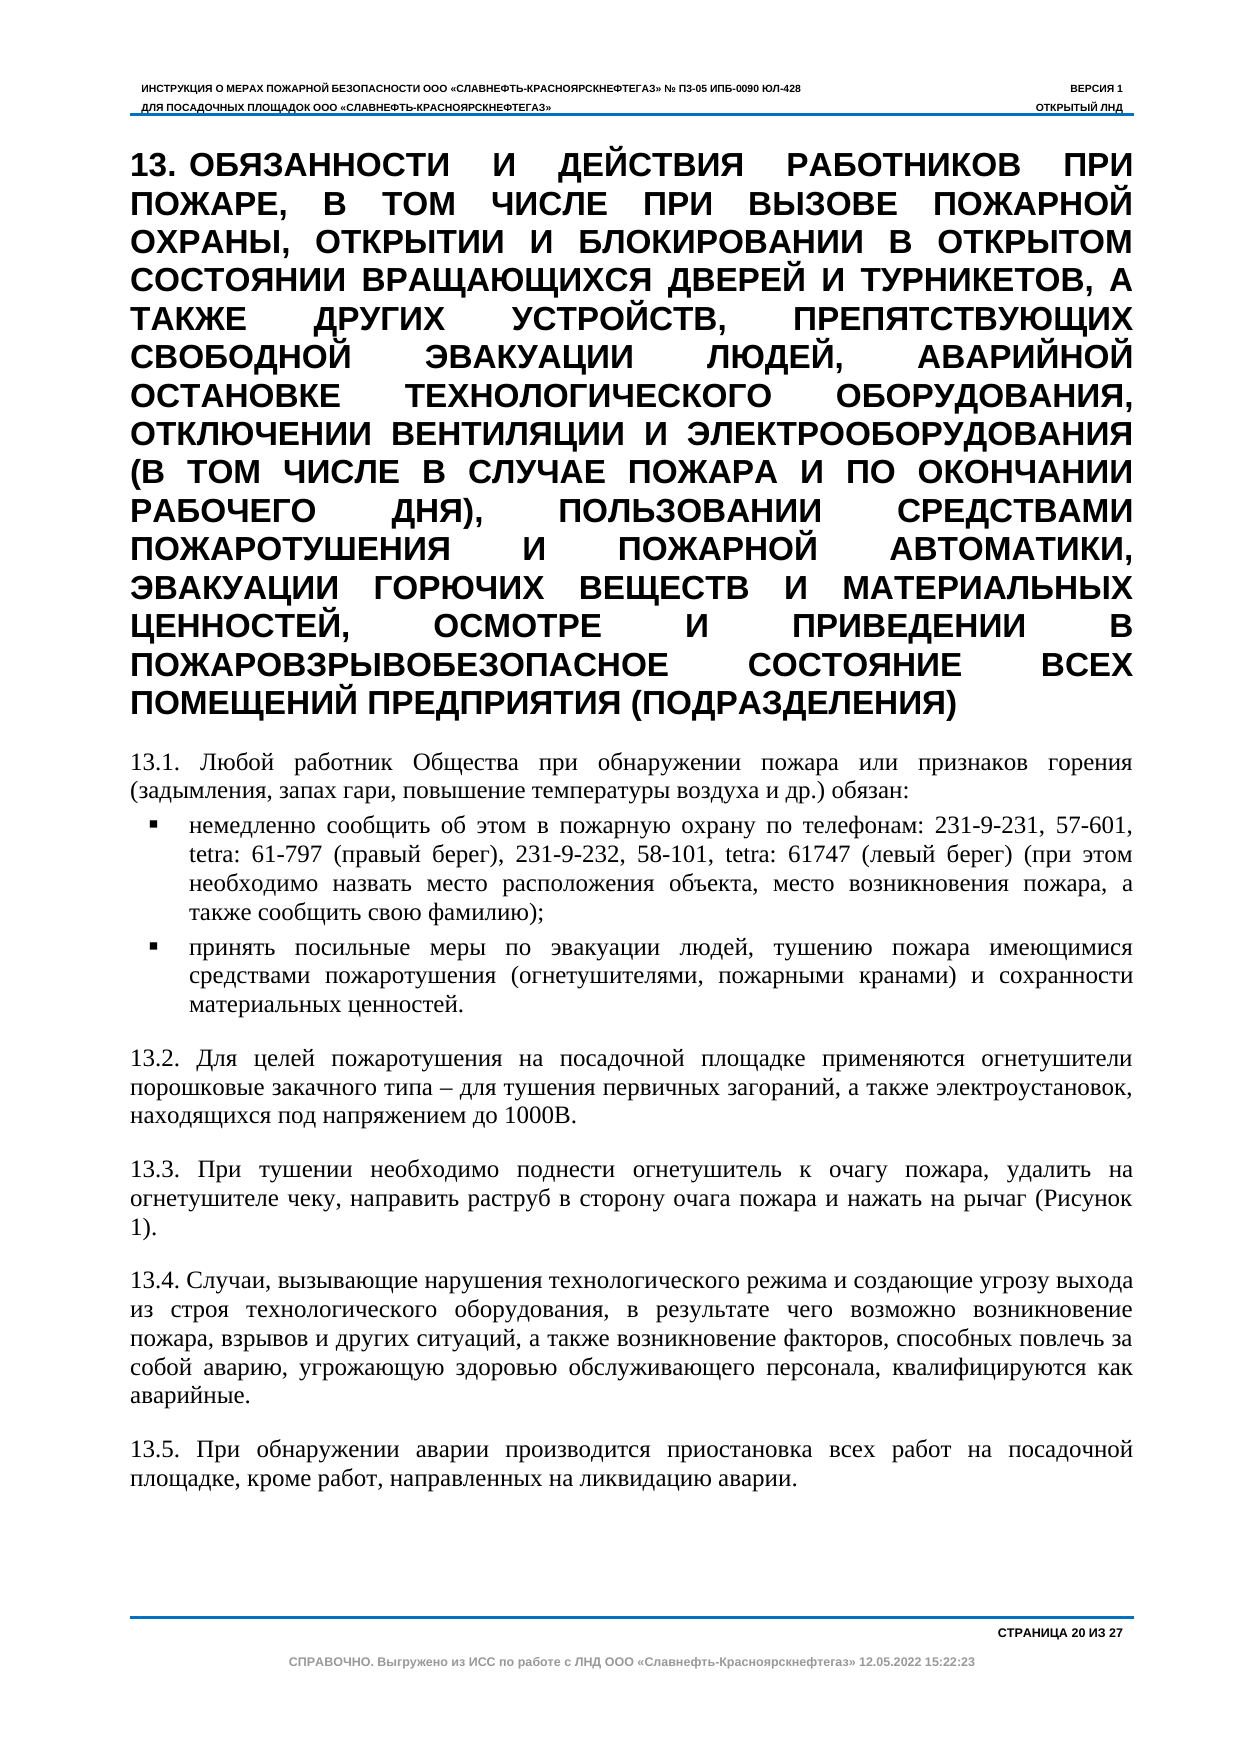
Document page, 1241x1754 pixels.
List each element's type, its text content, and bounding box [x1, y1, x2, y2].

text 13.2. Для целей пожаротушения на посадочной площадке применяются огнетушители порошковые закачного типа – для тушения первичных загораний, а также электроустановок, находящихся под напряжением до 1000В. [130, 1043, 1134, 1129]
list принять посильные меры по эвакуации людей, тушению пожара имеющимися средствами пожаротушения (огнетушителями, пожарными кранами) и сохранности материальных ценностей. [148, 932, 1134, 1018]
subtitle 13. ОБЯЗАННОСТИ И ДЕЙСТВИЯ РАБОТНИКОВ ПРИ ПОЖАРЕ, В ТОМ ЧИСЛЕ ПРИ ВЫЗОВЕ ПОЖАРНОЙ ОХРАНЫ, ОТКРЫТИИ И БЛОКИРОВАНИИ В ОТКРЫТОМ СОСТОЯНИИ ВРАЩАЮЩИХСЯ ДВЕРЕЙ И ТУРНИКЕТОВ, А ТАКЖЕ ДРУГИХ УСТРОЙСТВ, ПРЕПЯТСТВУЮЩИХ СВОБОДНОЙ ЭВАКУАЦИИ ЛЮДЕЙ, АВАРИЙНОЙ ОСТАНОВКЕ ТЕХНОЛОГИЧЕСКОГО ОБОРУДОВАНИЯ, ОТКЛЮЧЕНИИ ВЕНТИЛЯЦИИ И ЭЛЕКТРООБОРУДОВАНИЯ (В ТОМ ЧИСЛЕ В СЛУЧАЕ ПОЖАРА И ПО ОКОНЧАНИИ РАБОЧЕГО ДНЯ), ПОЛЬЗОВАНИИ СРЕДСТВАМИ ПОЖАРОТУШЕНИЯ И ПОЖАРНОЙ АВТОМАТИКИ, ЭВАКУАЦИИ ГОРЮЧИХ ВЕЩЕСТВ И МАТЕРИАЛЬНЫХ ЦЕННОСТЕЙ, ОСМОТРЕ И ПРИВЕДЕНИИ В ПОЖАРОВЗРЫВОБЕЗОПАСНОЕ СОСТОЯНИЕ ВСЕХ ПОМЕЩЕНИЙ ПРЕДПРИЯТИЯ (ПОДРАЗДЕЛЕНИЯ) [130, 145, 1134, 722]
text 13.5. При обнаружении аварии производится приостановка всех работ на посадочной площадке, кроме работ, направленных на ликвидацию аварии. [130, 1434, 1134, 1492]
text 13.1. Любой работник Общества при обнаружении пожара или признаков горения (задымления, запах гари, повышение температуры воздуха и др.) обязан: [130, 747, 1134, 804]
text 13.4. Случаи, вызывающие нарушения технологического режима и создающие угрозу выхода из строя технологического оборудования, в результате чего возможно возникновение пожара, взрывов и других ситуаций, а также возникновение факторов, способных повлечь за собой аварию, угрожающую здоровью обслуживающего персонала, квалифицируются как аварийные. [130, 1265, 1134, 1409]
text 13.3. При тушении необходимо поднести огнетушитель к очагу пожара, удалить на огнетушителе чеку, направить раструб в сторону очага пожара и нажать на рычаг (Рисунок 1). [130, 1154, 1134, 1240]
list немедленно сообщить об этом в пожарную охрану по телефонам: 231-9-231, 57-601, tetra: 61-797 (правый берег), 231-9-232, 58-101, tetra: 61747 (левый берег) (при этом необходимо назвать место расположения объекта, место возникновения пожара, а также сообщить свою фамилию); [148, 810, 1134, 925]
